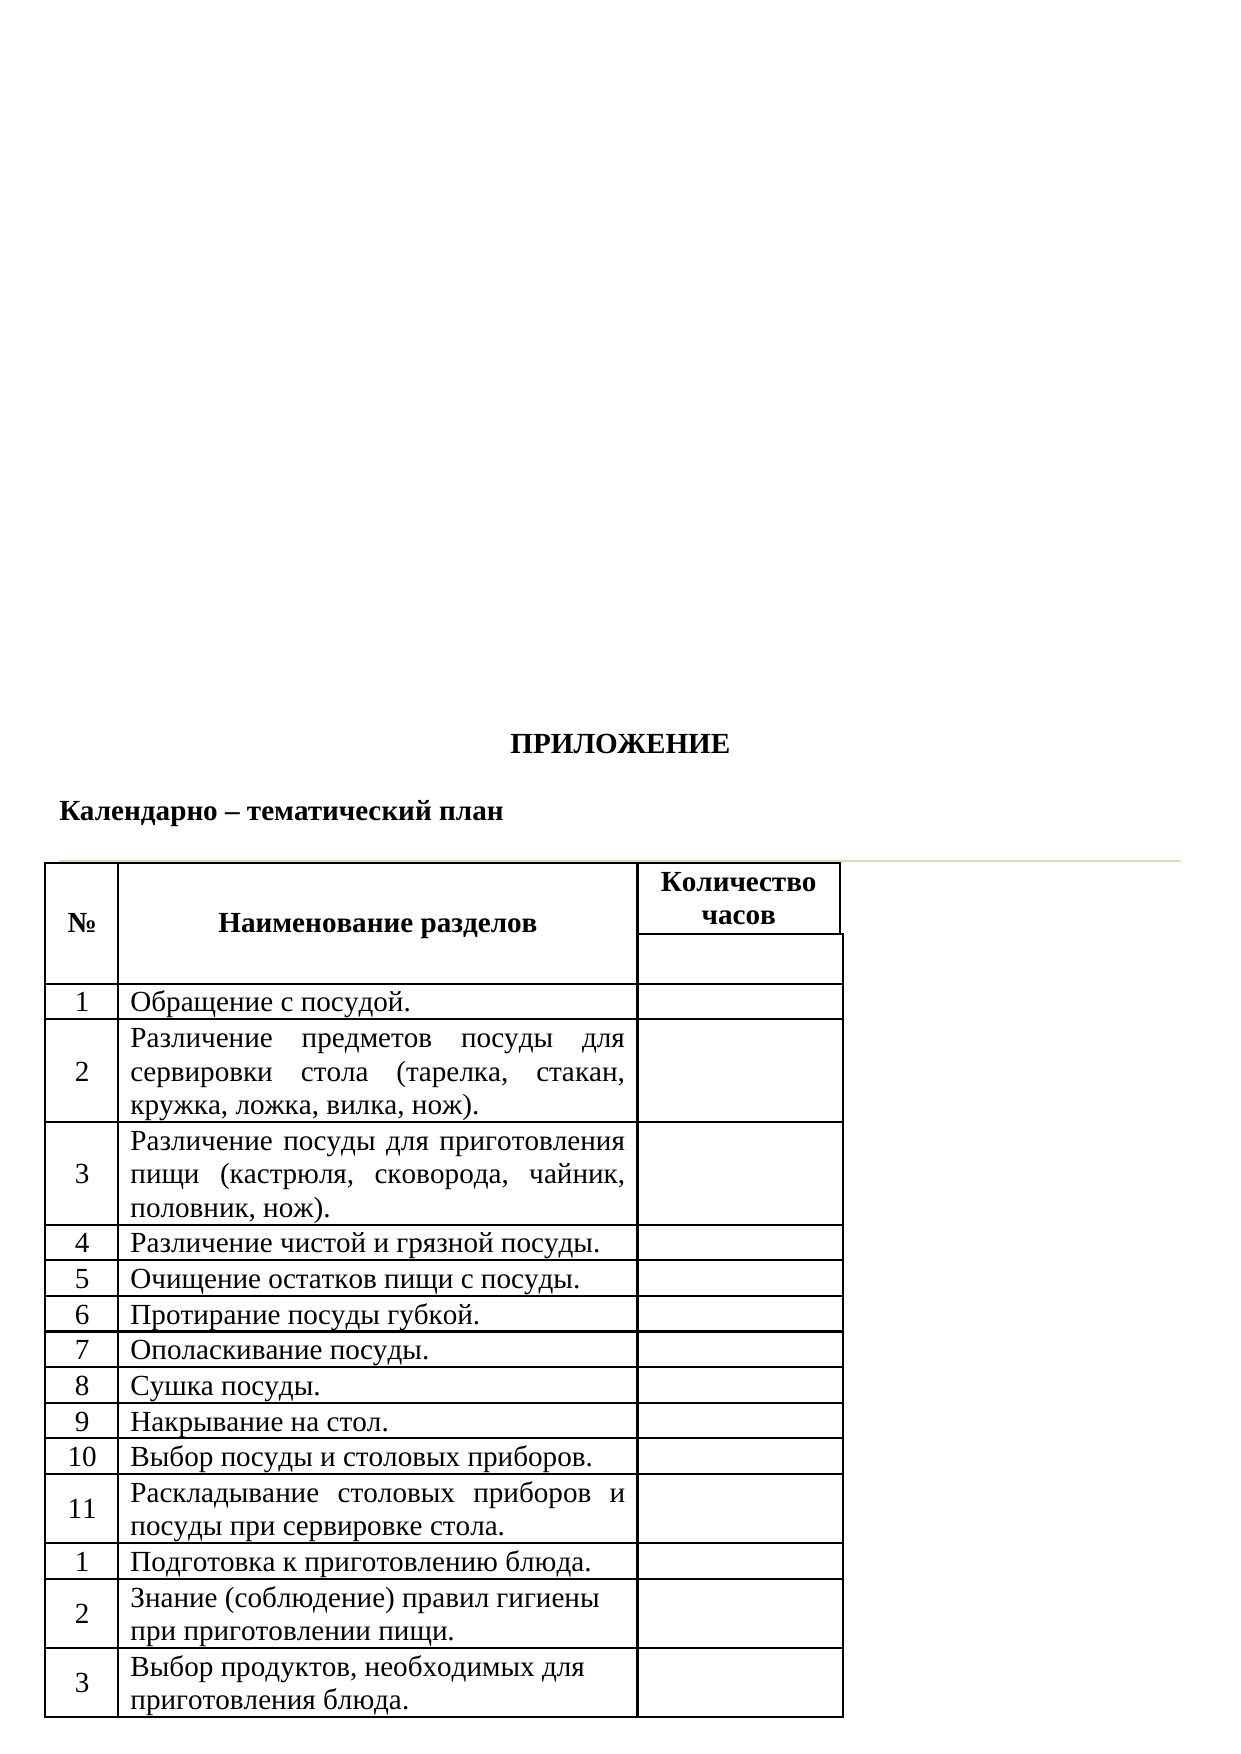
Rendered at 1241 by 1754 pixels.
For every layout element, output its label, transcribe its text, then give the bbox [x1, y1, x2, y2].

table_cell [639, 1297, 842, 1330]
table_cell 8 [46, 1368, 117, 1402]
table_cell [639, 1123, 842, 1223]
table_cell 1 [46, 985, 117, 1018]
table_cell 4 [46, 1226, 117, 1259]
table_cell [639, 1020, 842, 1121]
table_header № [46, 864, 117, 982]
table_cell [639, 1333, 842, 1366]
table_cell Подготовка к приготовлению блюда. [119, 1544, 636, 1578]
table_cell [639, 1580, 842, 1647]
table_cell [639, 1439, 842, 1473]
table_cell 2 [46, 1580, 117, 1647]
table_cell [639, 1261, 842, 1295]
table_cell [639, 1226, 842, 1259]
table_cell [639, 1475, 842, 1542]
table_cell [639, 1368, 842, 1402]
table_header Наименование разделов [119, 864, 636, 982]
table_cell Ополаскивание посуды. [119, 1333, 636, 1366]
table_cell Обращение с посудой. [119, 985, 636, 1018]
table_cell [639, 1404, 842, 1437]
table_cell [639, 1544, 842, 1578]
table_cell Очищение остатков пищи с посуды. [119, 1261, 636, 1295]
table_cell 7 [46, 1333, 117, 1366]
table_cell Раскладывание столовых приборов и посуды при сервировке стола. [119, 1475, 636, 1542]
text ПРИЛОЖЕНИЕ [59, 726, 1181, 759]
table_cell 11 [46, 1475, 117, 1542]
table_cell 10 [46, 1439, 117, 1473]
table_cell 3 [46, 1649, 117, 1716]
table_cell Выбор продуктов, необходимых для приготовления блюда. [119, 1649, 636, 1716]
table_cell Протирание посуды губкой. [119, 1297, 636, 1330]
table_cell [639, 985, 842, 1018]
table_cell 3 [46, 1123, 117, 1223]
table_cell Накрывание на стол. [119, 1404, 636, 1437]
table_cell [639, 935, 842, 982]
table_cell Различение чистой и грязной посуды. [119, 1226, 636, 1259]
table_cell 2 [46, 1020, 117, 1121]
table_cell 6 [46, 1297, 117, 1330]
table_cell 5 [46, 1261, 117, 1295]
table_cell Различение посуды для приготовления пищи (кастрюля, сковорода, чайник, половник, нож). [119, 1123, 636, 1223]
table_cell Выбор посуды и столовых приборов. [119, 1439, 636, 1473]
table_cell Знание (соблюдение) правил гигиены при приготовлении пищи. [119, 1580, 636, 1647]
table_cell Различение предметов посуды для сервировки стола (тарелка, стакан, кружка, ложка, вилка, нож). [119, 1020, 636, 1121]
table_cell 1 [46, 1544, 117, 1578]
table_cell 9 [46, 1404, 117, 1437]
text Календарно – тематический план [59, 793, 1181, 827]
table_cell Сушка посуды. [119, 1368, 636, 1402]
table_cell [639, 1649, 842, 1716]
table_header Количество часов [639, 864, 839, 932]
